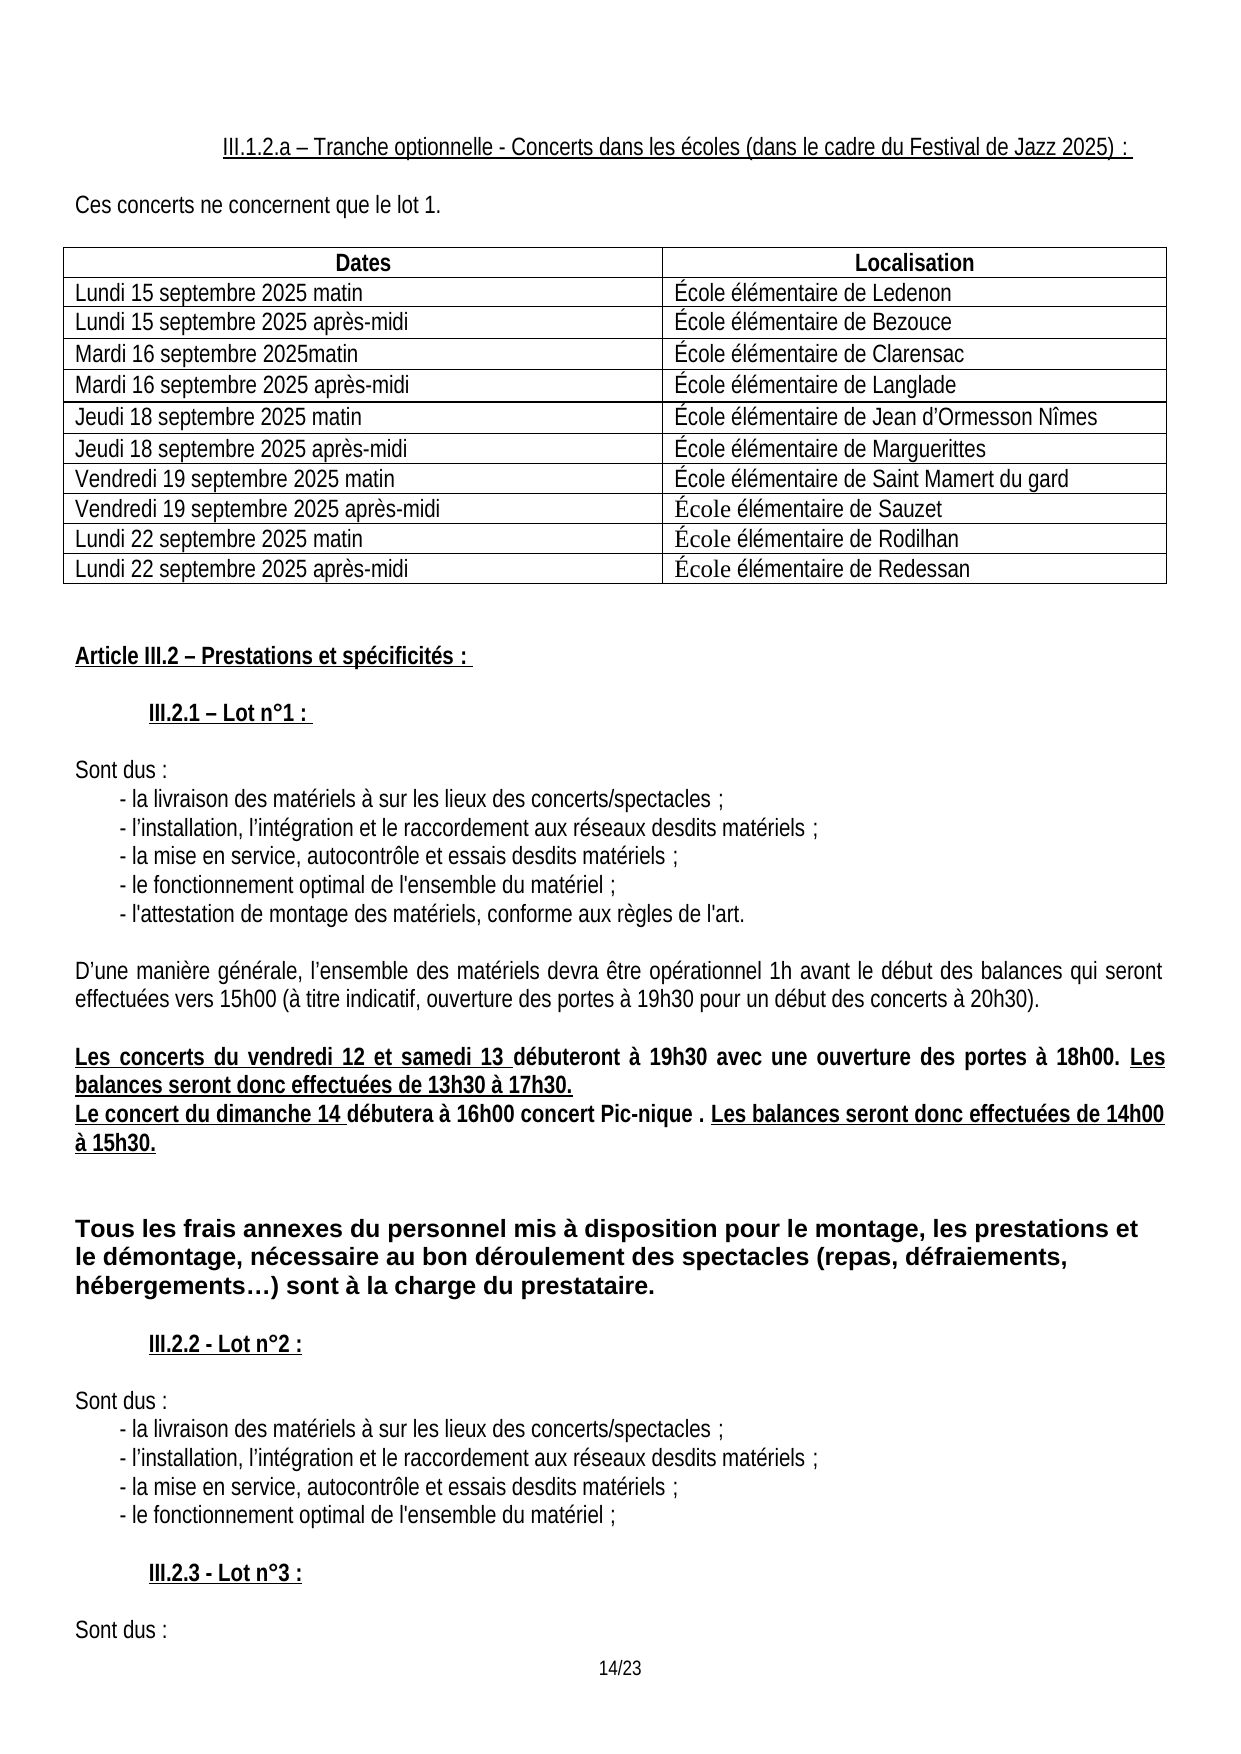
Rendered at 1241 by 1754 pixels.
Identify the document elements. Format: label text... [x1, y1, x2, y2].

table_cell Lundi 15 septembre 2025 après-midi [64, 307, 662, 338]
text - la livraison des matériels à sur les lieux des concerts/spectacles ; [119, 784, 1165, 813]
text - l'attestation de montage des matériels, conforme aux règles de l'art. [119, 898, 1165, 927]
table_cell Lundi 22 septembre 2025 matin [64, 524, 662, 552]
text - l’installation, l’intégration et le raccordement aux réseaux desdits matériels ; [119, 813, 1165, 841]
text III.2.2 - Lot n°2 : [75, 1328, 1165, 1357]
text III.2.3 - Lot n°3 : [75, 1558, 1165, 1586]
table_cell École élémentaire de Jean d’Ormesson Nîmes [663, 403, 1166, 433]
text Sont dus : [75, 1615, 1165, 1644]
table_cell Vendredi 19 septembre 2025 matin [64, 464, 662, 493]
table_cell École élémentaire de Ledenon [663, 278, 1166, 306]
table_cell Lundi 22 septembre 2025 après-midi [64, 554, 662, 582]
table_cell École élémentaire de Langlade [663, 370, 1166, 401]
table_cell École élémentaire de Clarensac [663, 339, 1166, 369]
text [119, 1500, 1165, 1529]
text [119, 1443, 1165, 1472]
table_cell Mardi 16 septembre 2025 après-midi [64, 370, 662, 401]
table_cell Vendredi 19 septembre 2025 après-midi [64, 494, 662, 523]
text III.1.2.a – Tranche optionnelle - Concerts dans les écoles (dans le cadre du Festival de Jazz 2025) : [149, 132, 1165, 161]
text Ces concerts ne concernent que le lot 1. [75, 189, 1165, 218]
table_header Localisation [663, 248, 1166, 277]
text - la mise en service, autocontrôle et essais desdits matériels ; [119, 841, 1165, 870]
table_cell Lundi 15 septembre 2025 matin [64, 278, 662, 306]
table_cell École élémentaire de Sauzet [663, 494, 1166, 523]
table_cell École élémentaire de Rodilhan [663, 524, 1166, 552]
table_cell Jeudi 18 septembre 2025 après-midi [64, 434, 662, 463]
table_cell École élémentaire de Bezouce [663, 307, 1166, 338]
text - la livraison des matériels à sur les lieux des concerts/spectacles ; [119, 1414, 1165, 1443]
text Sont dus : [75, 1386, 1165, 1414]
text III.2.1 – Lot n°1 : [75, 698, 1165, 727]
text Sont dus : [75, 755, 1165, 784]
table_cell École élémentaire de Redessan [663, 554, 1166, 582]
table_cell Mardi 16 septembre 2025matin [64, 339, 662, 369]
table_header Dates [64, 248, 662, 277]
table_cell École élémentaire de Saint Mamert du gard [663, 464, 1166, 493]
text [119, 1472, 1165, 1500]
text Le concert du dimanche 14 débutera à 16h00 concert Pic-nique . Les balances seront donc effectuées de 14h00 à 15h30. [75, 1099, 1165, 1156]
text D’une manière générale, l’ensemble des matériels devra être opérationnel 1h avant le début des balances qui seront effectuées vers 15h00 (à titre indicatif, ouverture des portes à 19h30 pour un début des concerts à 20h30). [75, 956, 1165, 1013]
text Article III.2 – Prestations et spécificités : [75, 641, 1165, 669]
text Les concerts du vendredi 12 et samedi 13 débuteront à 19h30 avec une ouverture des portes à 18h00. Les balances seront donc effectuées de 13h30 à 17h30. [75, 1042, 1165, 1099]
text - le fonctionnement optimal de l'ensemble du matériel ; [119, 870, 1165, 898]
table_cell École élémentaire de Marguerittes [663, 434, 1166, 463]
table_cell Jeudi 18 septembre 2025 matin [64, 403, 662, 433]
